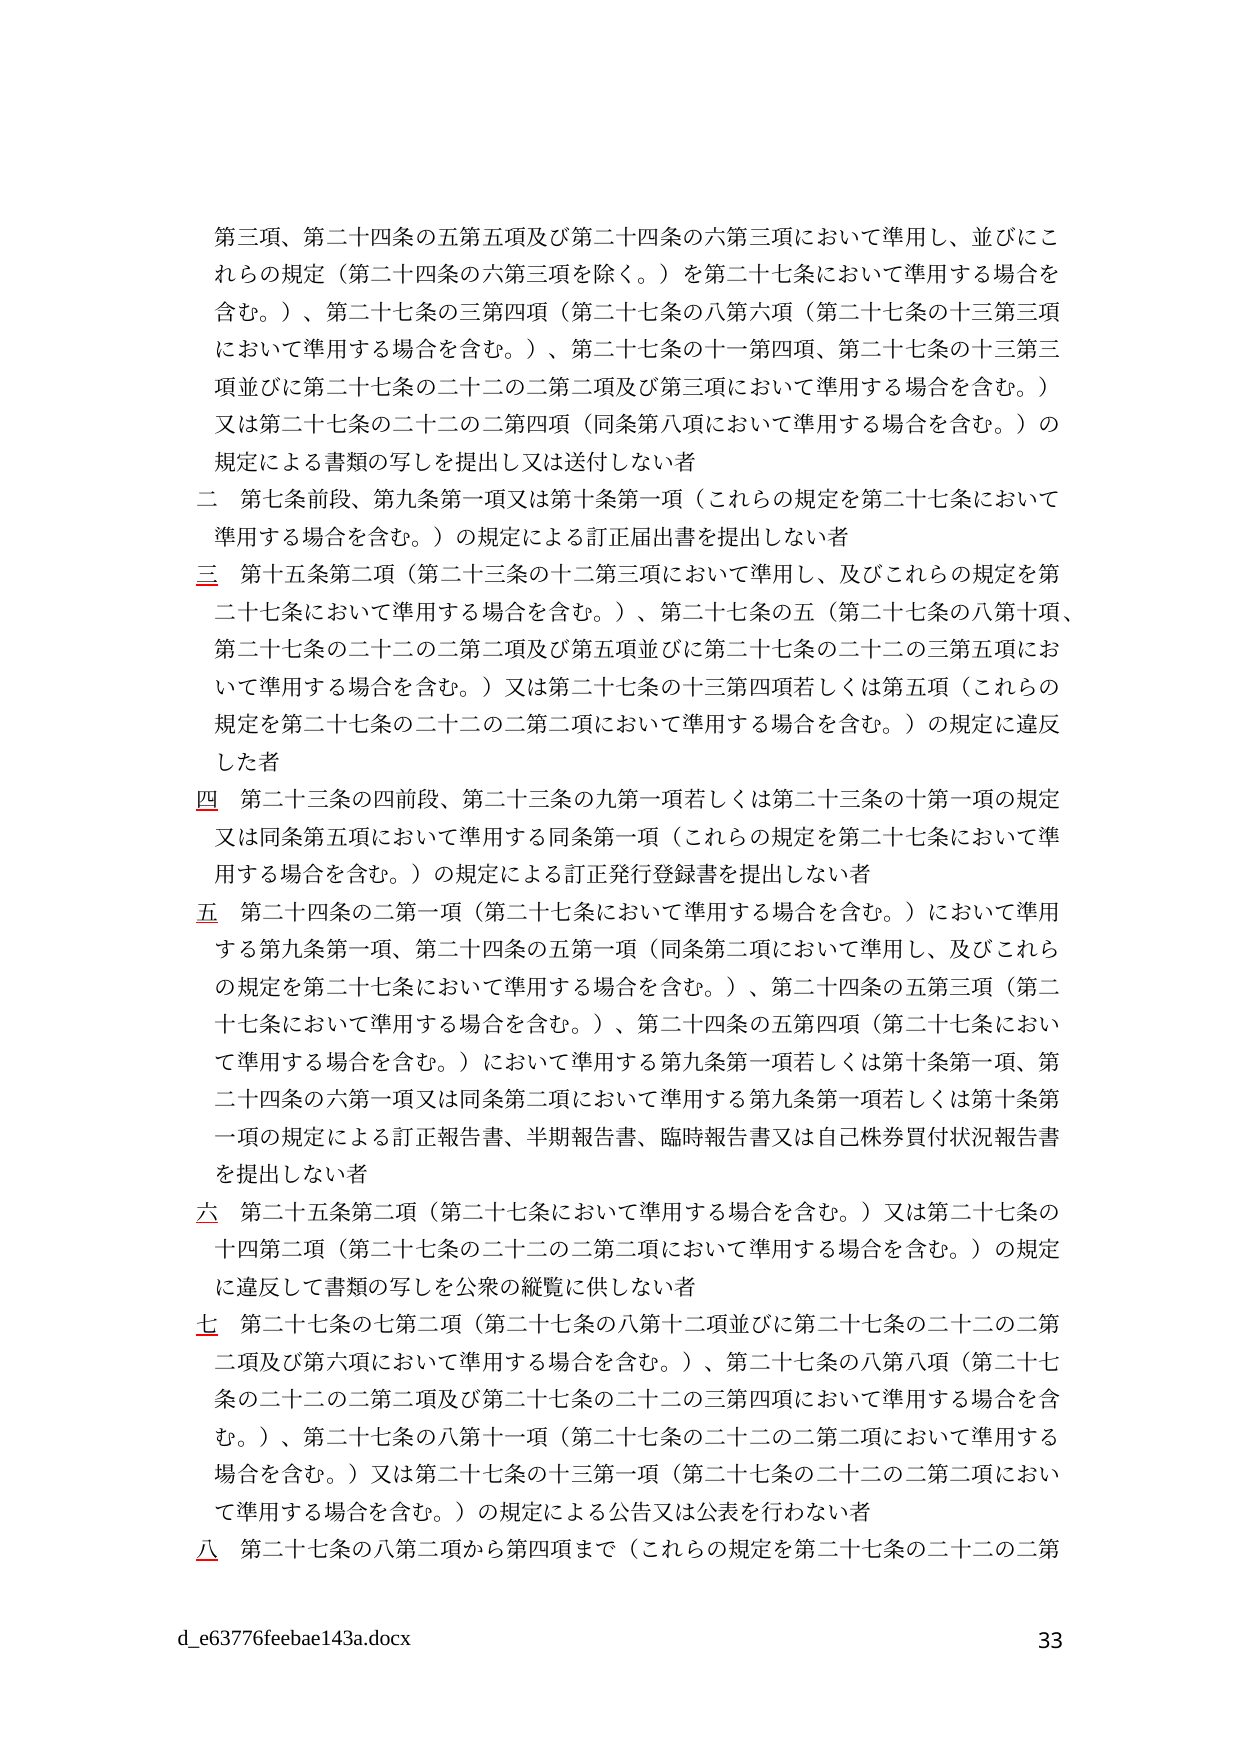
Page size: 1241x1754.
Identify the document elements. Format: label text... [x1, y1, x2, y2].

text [196, 217, 1063, 479]
text 七 第二十七条の七第二項（第二十七条の八第十二項並びに第二十七条の二十二の二第二項及び第六項において準用する場合を含む。）、第二十七条の八第八項（第二十七条の二十二の二第二項及び第二十七条の二十二の三第四項において準用する場合を含む。）、第二十七条の八第十一項（第二十七条の二十二の二第二項において準用する場合を含む。）又は第二十七条の十三第一項（第二十七条の二十二の二第二項において準用する場合を含む。）の規定による公告又は公表を行わない者 [196, 1304, 1063, 1529]
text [196, 1529, 1063, 1567]
text 二 第七条前段、第九条第一項又は第十条第一項（これらの規定を第二十七条において準用する場合を含む。）の規定による訂正届出書を提出しない者 [196, 479, 1063, 554]
text 三 第十五条第二項（第二十三条の十二第三項において準用し、及びこれらの規定を第二十七条において準用する場合を含む。）、第二十七条の五（第二十七条の八第十項、第二十七条の二十二の二第二項及び第五項並びに第二十七条の二十二の三第五項において準用する場合を含む。）又は第二十七条の十三第四項若しくは第五項（これらの規定を第二十七条の二十二の二第二項において準用する場合を含む。）の規定に違反した者 [196, 554, 1063, 779]
text 五 第二十四条の二第一項（第二十七条において準用する場合を含む。）において準用する第九条第一項、第二十四条の五第一項（同条第二項において準用し、及びこれらの規定を第二十七条において準用する場合を含む。）、第二十四条の五第三項（第二十七条において準用する場合を含む。）、第二十四条の五第四項（第二十七条において準用する場合を含む。）において準用する第九条第一項若しくは第十条第一項、第二十四条の六第一項又は同条第二項において準用する第九条第一項若しくは第十条第一項の規定による訂正報告書、半期報告書、臨時報告書又は自己株券買付状況報告書を提出しない者 [196, 892, 1063, 1192]
text 四 第二十三条の四前段、第二十三条の九第一項若しくは第二十三条の十第一項の規定又は同条第五項において準用する同条第一項（これらの規定を第二十七条において準用する場合を含む。）の規定による訂正発行登録書を提出しない者 [196, 779, 1063, 892]
text 六 第二十五条第二項（第二十七条において準用する場合を含む。）又は第二十七条の十四第二項（第二十七条の二十二の二第二項において準用する場合を含む。）の規定に違反して書類の写しを公衆の縦覧に供しない者 [196, 1192, 1063, 1304]
